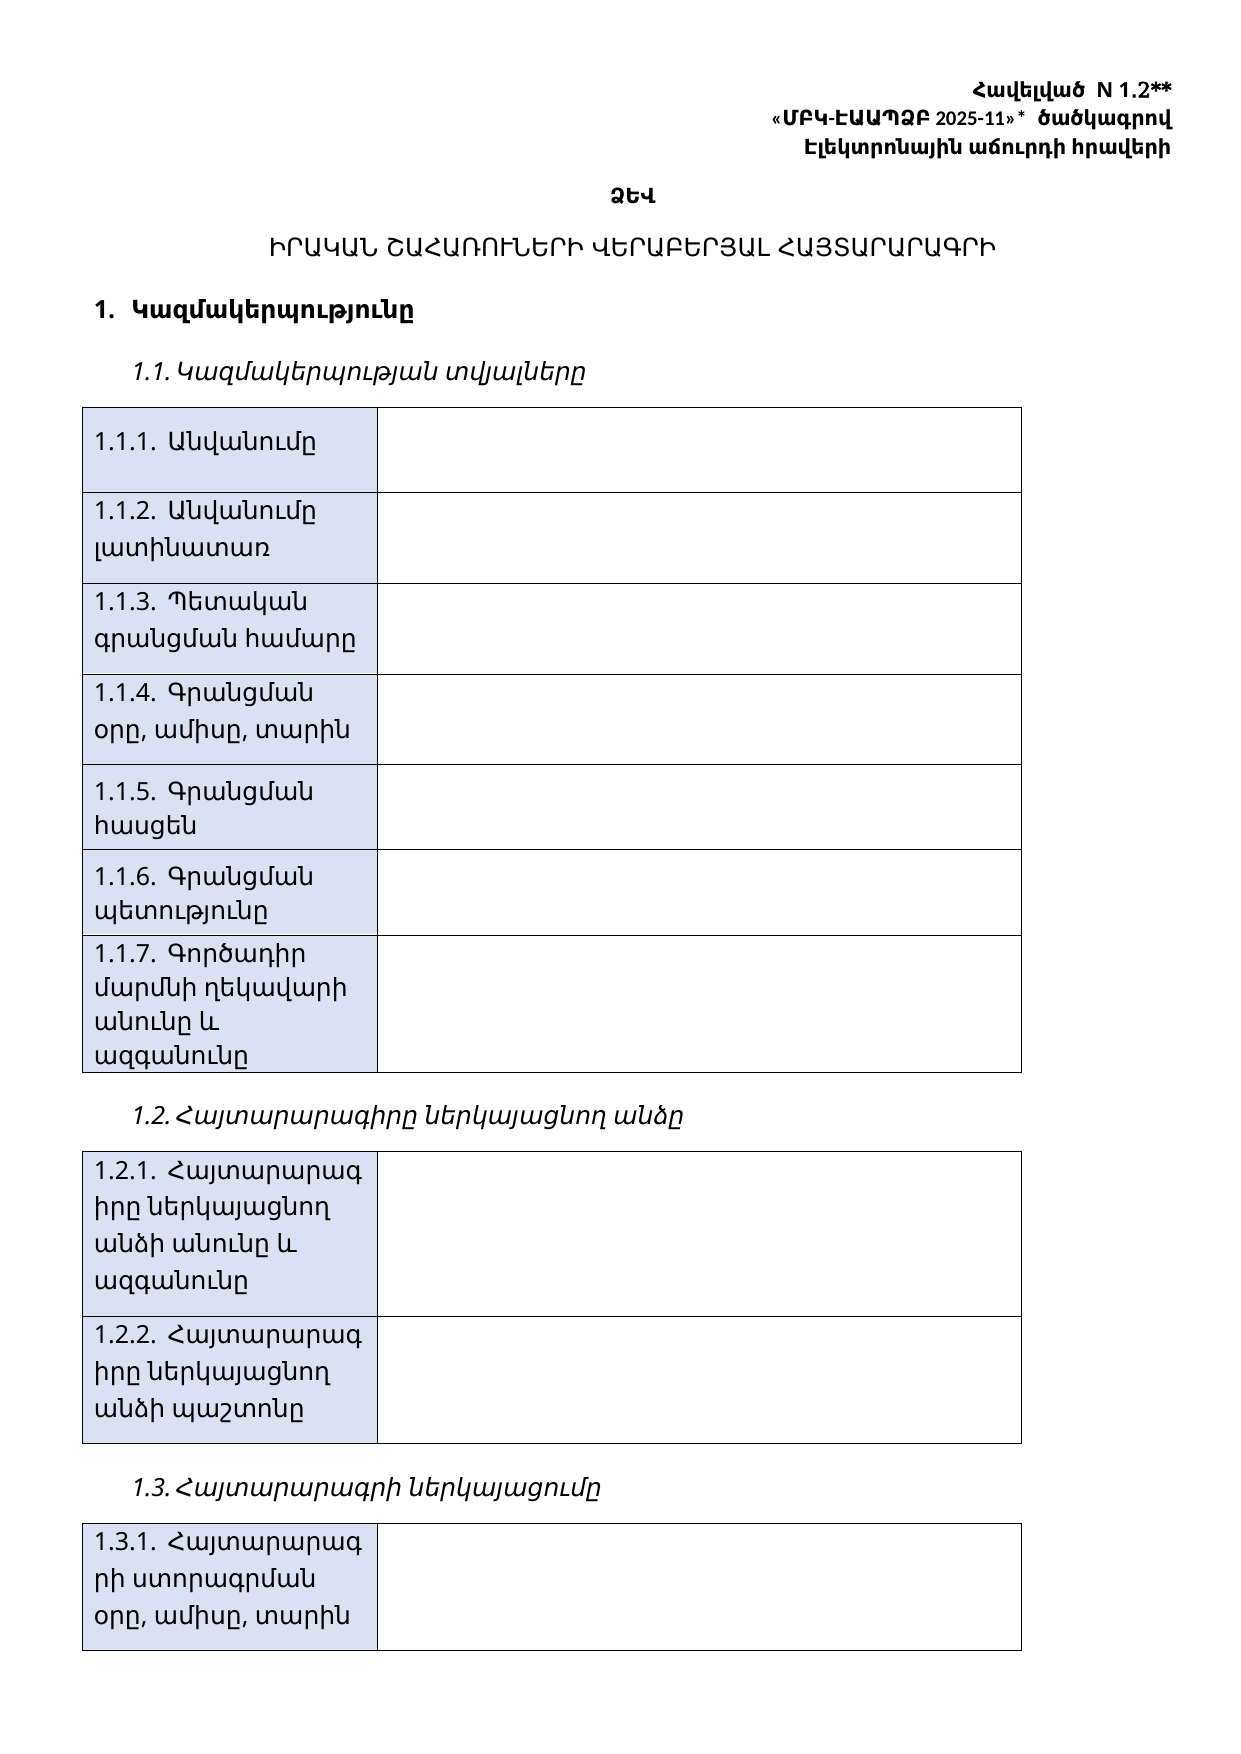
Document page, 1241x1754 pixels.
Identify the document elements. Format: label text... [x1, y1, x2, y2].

text «ՄԲԿ-ԷԱԱՊՁԲ 2025-11»* ծածկագրով [94, 103, 1171, 132]
text Էլեկտրոնային աճուրդի հրավերի [94, 132, 1171, 160]
table_cell [378, 850, 1021, 934]
list Հայտարարագրի ներկայացումը [131, 1469, 1171, 1503]
table_cell [378, 765, 1021, 849]
table_header [378, 1524, 1021, 1650]
list Կազմակերպությունը [94, 291, 1171, 326]
table_header Հայտարարագրի ստորագրման օրը, ամիսը, տարին [83, 1524, 377, 1650]
table_cell [378, 1317, 1021, 1443]
text Հավելված N 1․2** [94, 75, 1171, 103]
list Կազմակերպության տվյալները [131, 353, 1171, 387]
table_cell Գրանցման օրը, ամիսը, տարին [83, 675, 377, 764]
table_cell Գրանցման հասցեն [83, 765, 377, 849]
table_cell Գրանցման պետությունը [83, 850, 377, 934]
table_header [378, 408, 1021, 492]
table_header Անվանումը [83, 408, 377, 492]
table_cell [378, 675, 1021, 764]
list Հայտարարագիրը ներկայացնող անձը [131, 1098, 1171, 1132]
table_cell Գործադիր մարմնի ղեկավարի անունը և ազգանունը [83, 936, 377, 1072]
text ԻՐԱԿԱՆ ՇԱՀԱՌՈՒՆԵՐԻ ՎԵՐԱԲԵՐՅԱԼ ՀԱՅՏԱՐԱՐԱԳՐԻ [94, 233, 1171, 262]
table_cell [378, 584, 1021, 673]
table_header Հայտարարագիրը ներկայացնող անձի անունը և ազգանունը [83, 1152, 377, 1316]
text ՁԵՎ [94, 184, 1171, 209]
table_cell [378, 493, 1021, 583]
table_cell Անվանումը լատինատառ [83, 493, 377, 583]
table_header [378, 1152, 1021, 1316]
table_cell [378, 936, 1021, 1072]
table_cell Պետական գրանցման համարը [83, 584, 377, 673]
table_cell Հայտարարագիրը ներկայացնող անձի պաշտոնը [83, 1317, 377, 1443]
